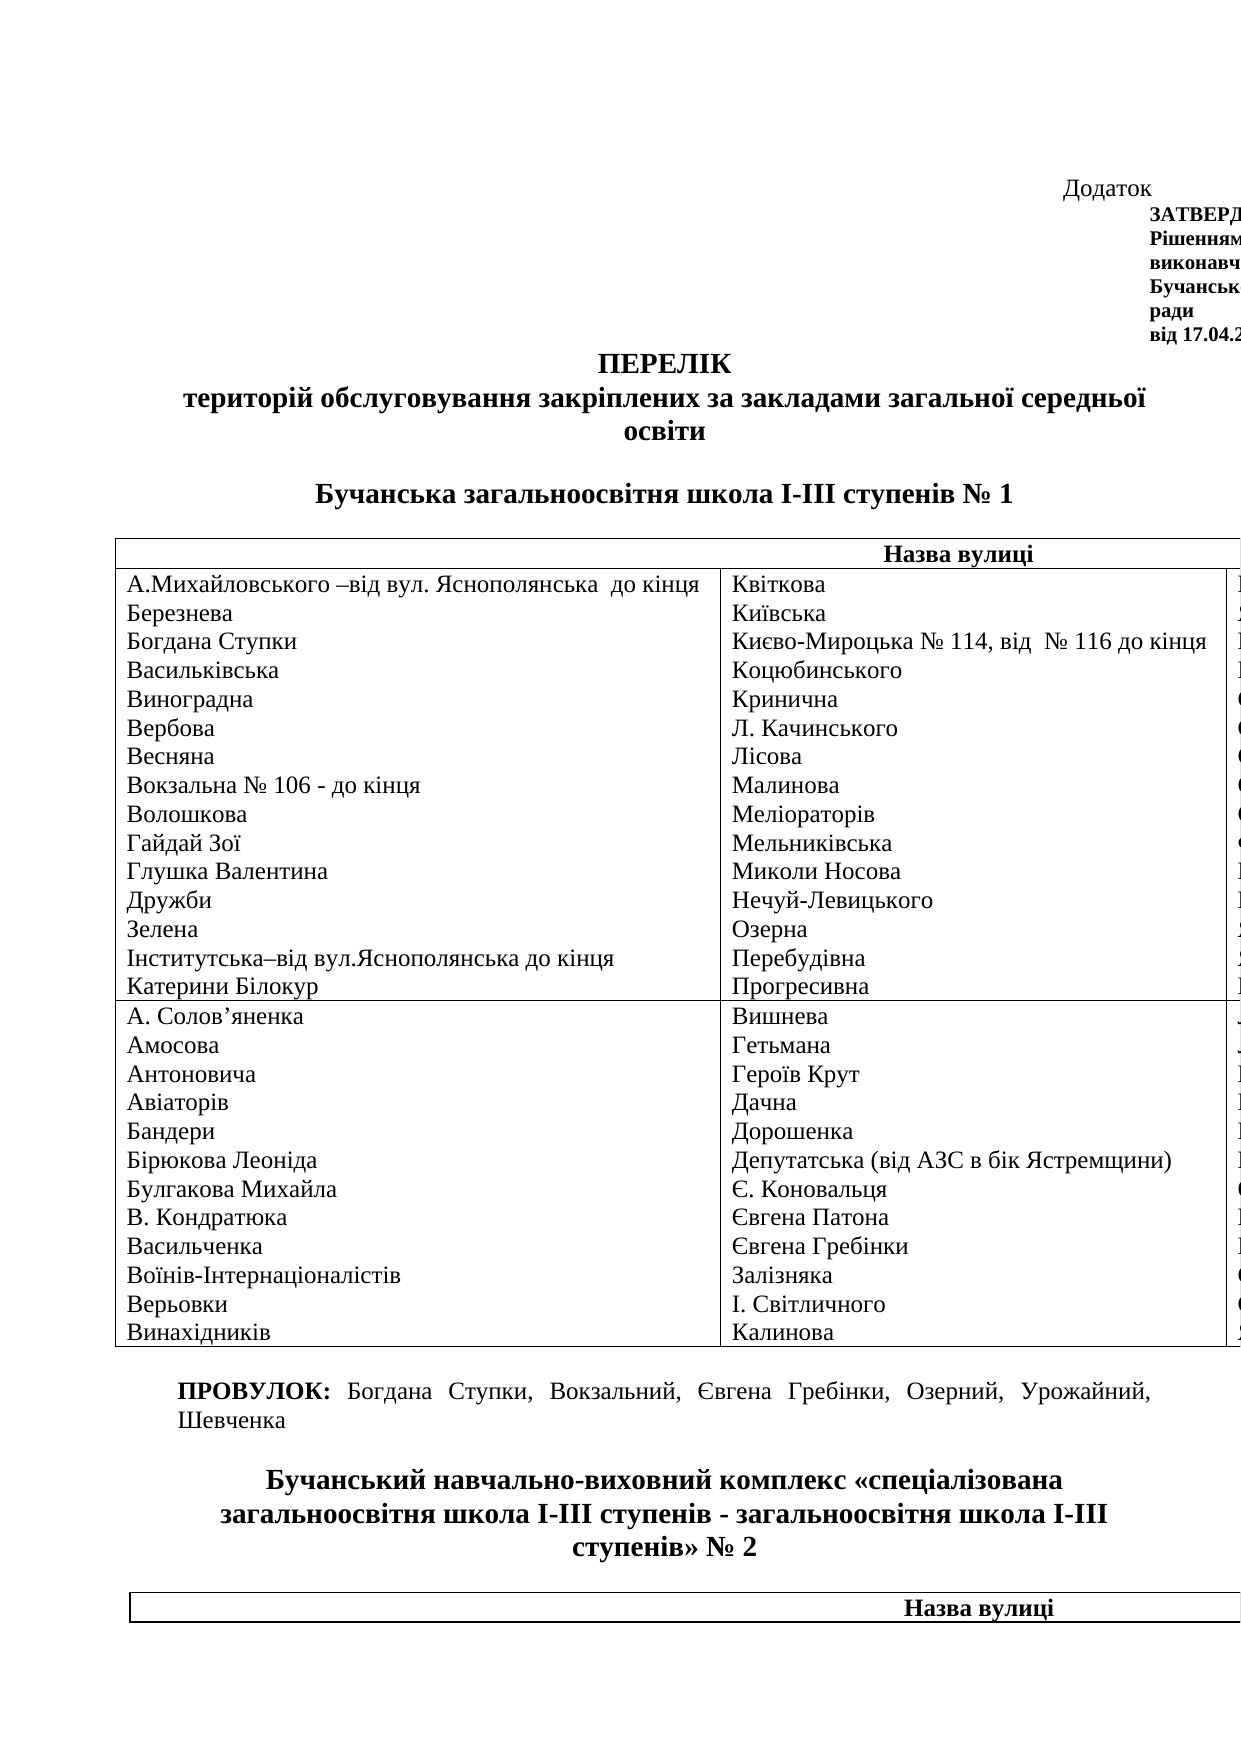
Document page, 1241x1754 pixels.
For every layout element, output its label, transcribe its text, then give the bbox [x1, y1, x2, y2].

text нська загальноосвітня школа І-ІІІ ступенів № 1 [177, 476, 1152, 509]
text нської міської ради [1149, 274, 1240, 322]
text від 17.04.2018 № 202 [1149, 322, 1240, 346]
table_header Назва вулиці [116, 539, 1240, 568]
text нський навчально-виховний комплекс «спеціалізована загальноосвітня школа І-ІІІ ступенів - загальноосвітня школа І-ІІІ ступенів» № 2 [177, 1462, 1152, 1563]
text ПРОВУЛОК: Богдана Ступки, Вокзальний, Євгена Гребінки, Озерний, Урожайний, Шевченка [177, 1376, 1152, 1433]
text ЗАТВЕРДЖЕНО [1149, 202, 1240, 226]
text Додаток [251, 173, 1152, 202]
table_header Назва вулиці [131, 1593, 1240, 1621]
table_cell А. Солов’яненка Амосова Антоновича Авіаторів Бандери Бірюкова Леоніда Булгакова Михайла В. Кондратюка Васильченка Воїнів-Інтернаціоналістів Верьовки Винахідників [116, 1001, 720, 1346]
text територій обслуговування закріплених за закладами загальної середньої освіти [177, 380, 1152, 447]
text ПЕРЕЛІК [177, 346, 1152, 380]
text Рішенням виконавчого комітету [1149, 226, 1240, 274]
table_cell А.Михайловського –від вул. Яснополянська до кінця Березнева Богдана Ступки Васильківська Виноградна Вербова Весняна Вокзальна № 106 - до кінця Волошкова Гайдай Зої Глушка Валентина Дружби Зелена Інститутська–від вул.Яснополянська до кінця Катерини Білокур [116, 569, 720, 1000]
table_cell Вишнева Гетьмана Героїв Крут Дачна Дорошенка Депутатська (від АЗС в бік Ястремщини) Є. Коновальця Євгена Патона Євгена Гребінки Залізняка І. Світличного Калинова [721, 1001, 1226, 1346]
table_cell Квіткова Київська Києво-Мироцька № 114, від № 116 до кінця Коцюбинського Кринична Л. Качинського Лісова Малинова Меліораторів Мельниківська Миколи Носова Нечуй-Левицького Озерна Перебудівна Прогресивна [721, 569, 1226, 1000]
